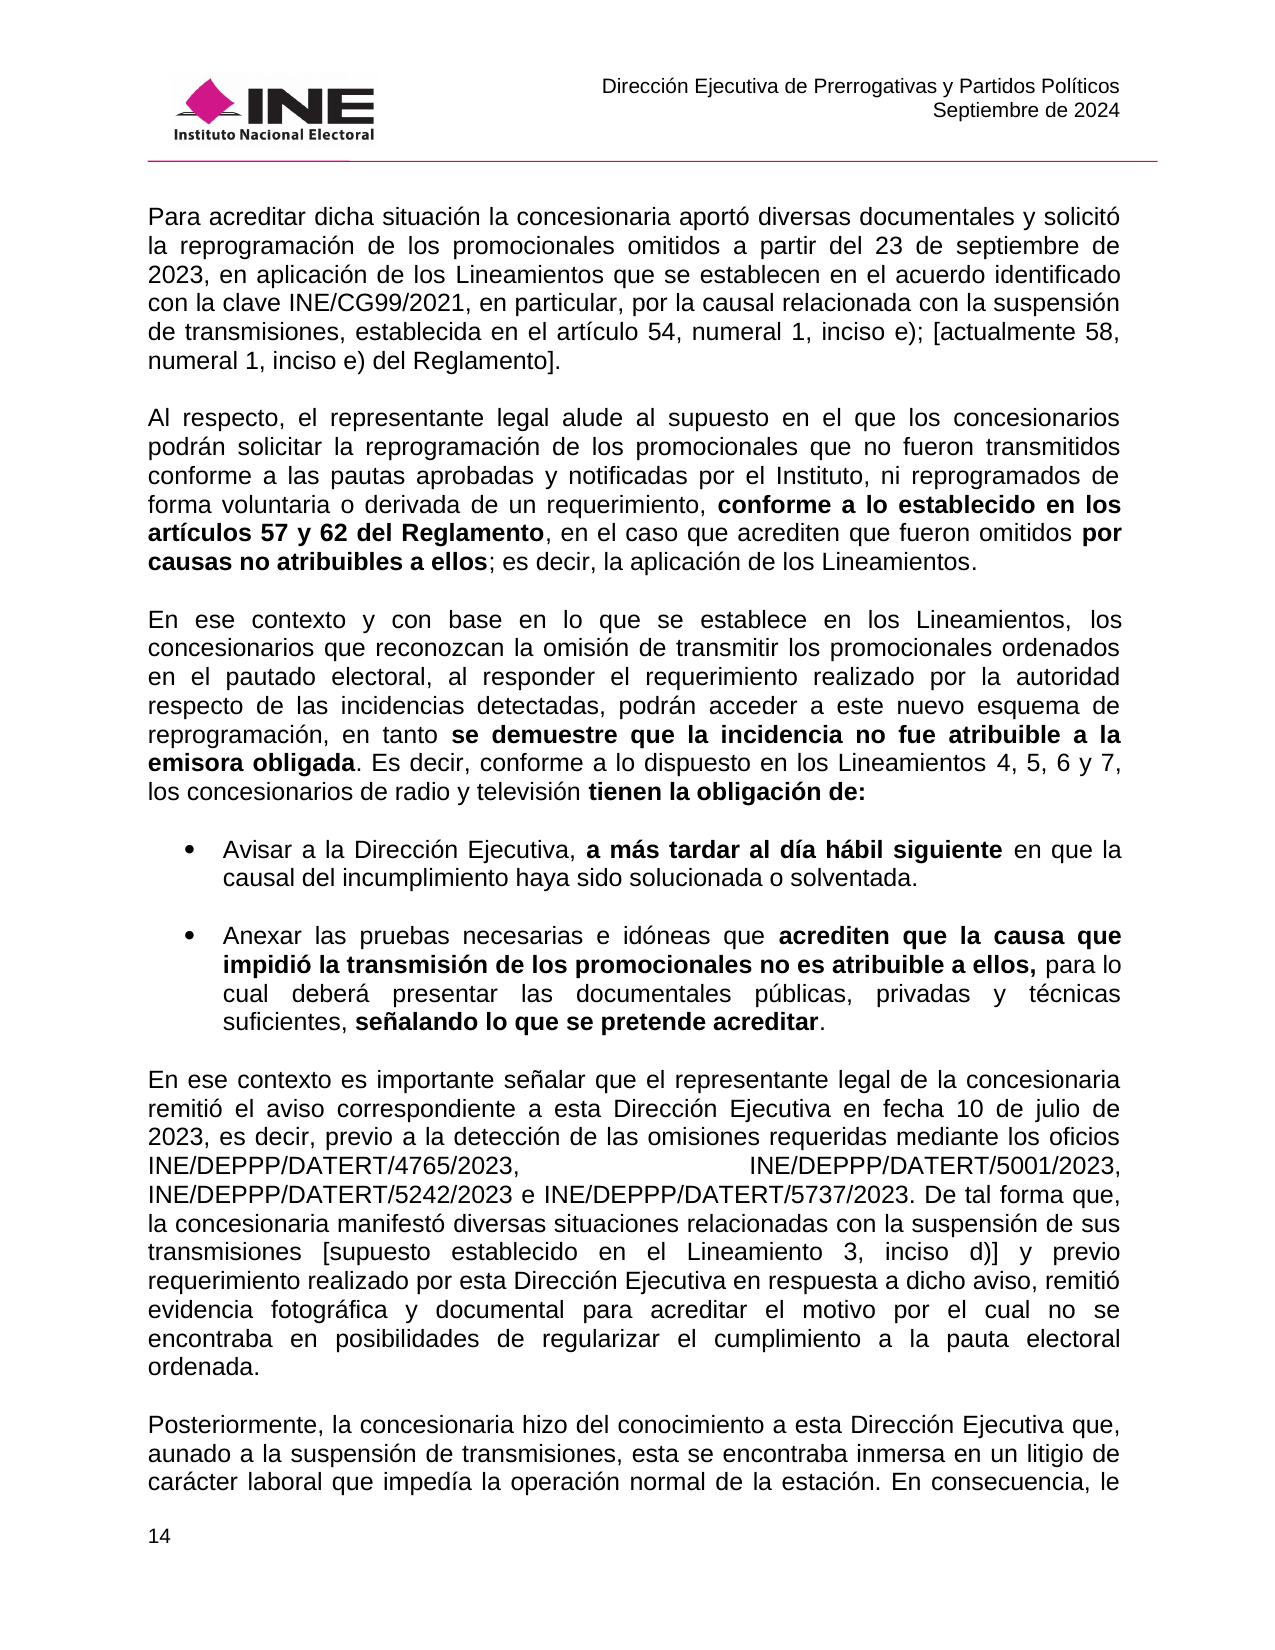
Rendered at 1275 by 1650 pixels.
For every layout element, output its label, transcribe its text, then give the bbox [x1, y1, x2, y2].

text En ese contexto y con base en lo que se establece en los Lineamientos, los concesionarios que reconozcan la omisión de transmitir los promocionales ordenados en el pautado electoral, al responder el requerimiento realizado por la autoridad respecto de las incidencias detectadas, podrán acceder a este nuevo esquema de reprogramación, en tanto se demuestre que la incidencia no fue atribuible a la emisora obligada. Es decir, conforme a lo dispuesto en los Lineamientos 4, 5, 6 y 7, los concesionarios de radio y televisión tienen la obligación de: [148, 604, 1122, 806]
text Al respecto, el representante legal alude al supuesto en el que los concesionarios podrán solicitar la reprogramación de los promocionales que no fueron transmitidos conforme a las pautas aprobadas y notificadas por el Instituto, ni reprogramados de forma voluntaria o derivada de un requerimiento, conforme a lo establecido en los artículos 57 y 62 del Reglamento, en el caso que acrediten que fueron omitidos por causas no atribuibles a ellos; es decir, la aplicación de los Lineamientos. [148, 403, 1122, 576]
list Anexar las pruebas necesarias e idóneas que acrediten que la causa que impidió la transmisión de los promocionales no es atribuible a ellos, para lo cual deberá presentar las documentales públicas, privadas y técnicas suficientes, señalando lo que se pretende acreditar. [185, 921, 1122, 1036]
text Para acreditar dicha situación la concesionaria aportó diversas documentales y solicitó la reprogramación de los promocionales omitidos a partir del 23 de septiembre de 2023, en aplicación de los Lineamientos que se establecen en el acuerdo identificado con la clave INE/CG99/2021, en particular, por la causal relacionada con la suspensión de transmisiones, establecida en el artículo 54, numeral 1, inciso e); [actualmente 58, numeral 1, inciso e) del Reglamento]. [148, 202, 1122, 374]
text En ese contexto es importante señalar que el representante legal de la concesionaria remitió el aviso correspondiente a esta Dirección Ejecutiva en fecha 10 de julio de 2023, es decir, previo a la detección de las omisiones requeridas mediante los oficios INE/DEPPP/DATERT/4765/2023, INE/DEPPP/DATERT/5001/2023, INE/DEPPP/DATERT/5242/2023 e INE/DEPPP/DATERT/5737/2023. De tal forma que, la concesionaria manifestó diversas situaciones relacionadas con la suspensión de sus transmisiones [supuesto establecido en el Lineamiento 3, inciso d)] y previo requerimiento realizado por esta Dirección Ejecutiva en respuesta a dicho aviso, remitió evidencia fotográfica y documental para acreditar el motivo por el cual no se encontraba en posibilidades de regularizar el cumplimiento a la pauta electoral ordenada. [148, 1065, 1122, 1381]
list Avisar a la Dirección Ejecutiva, a más tardar al día hábil siguiente en que la causal del incumplimiento haya sido solucionada o solventada. [185, 834, 1122, 892]
picture [169, 73, 379, 149]
